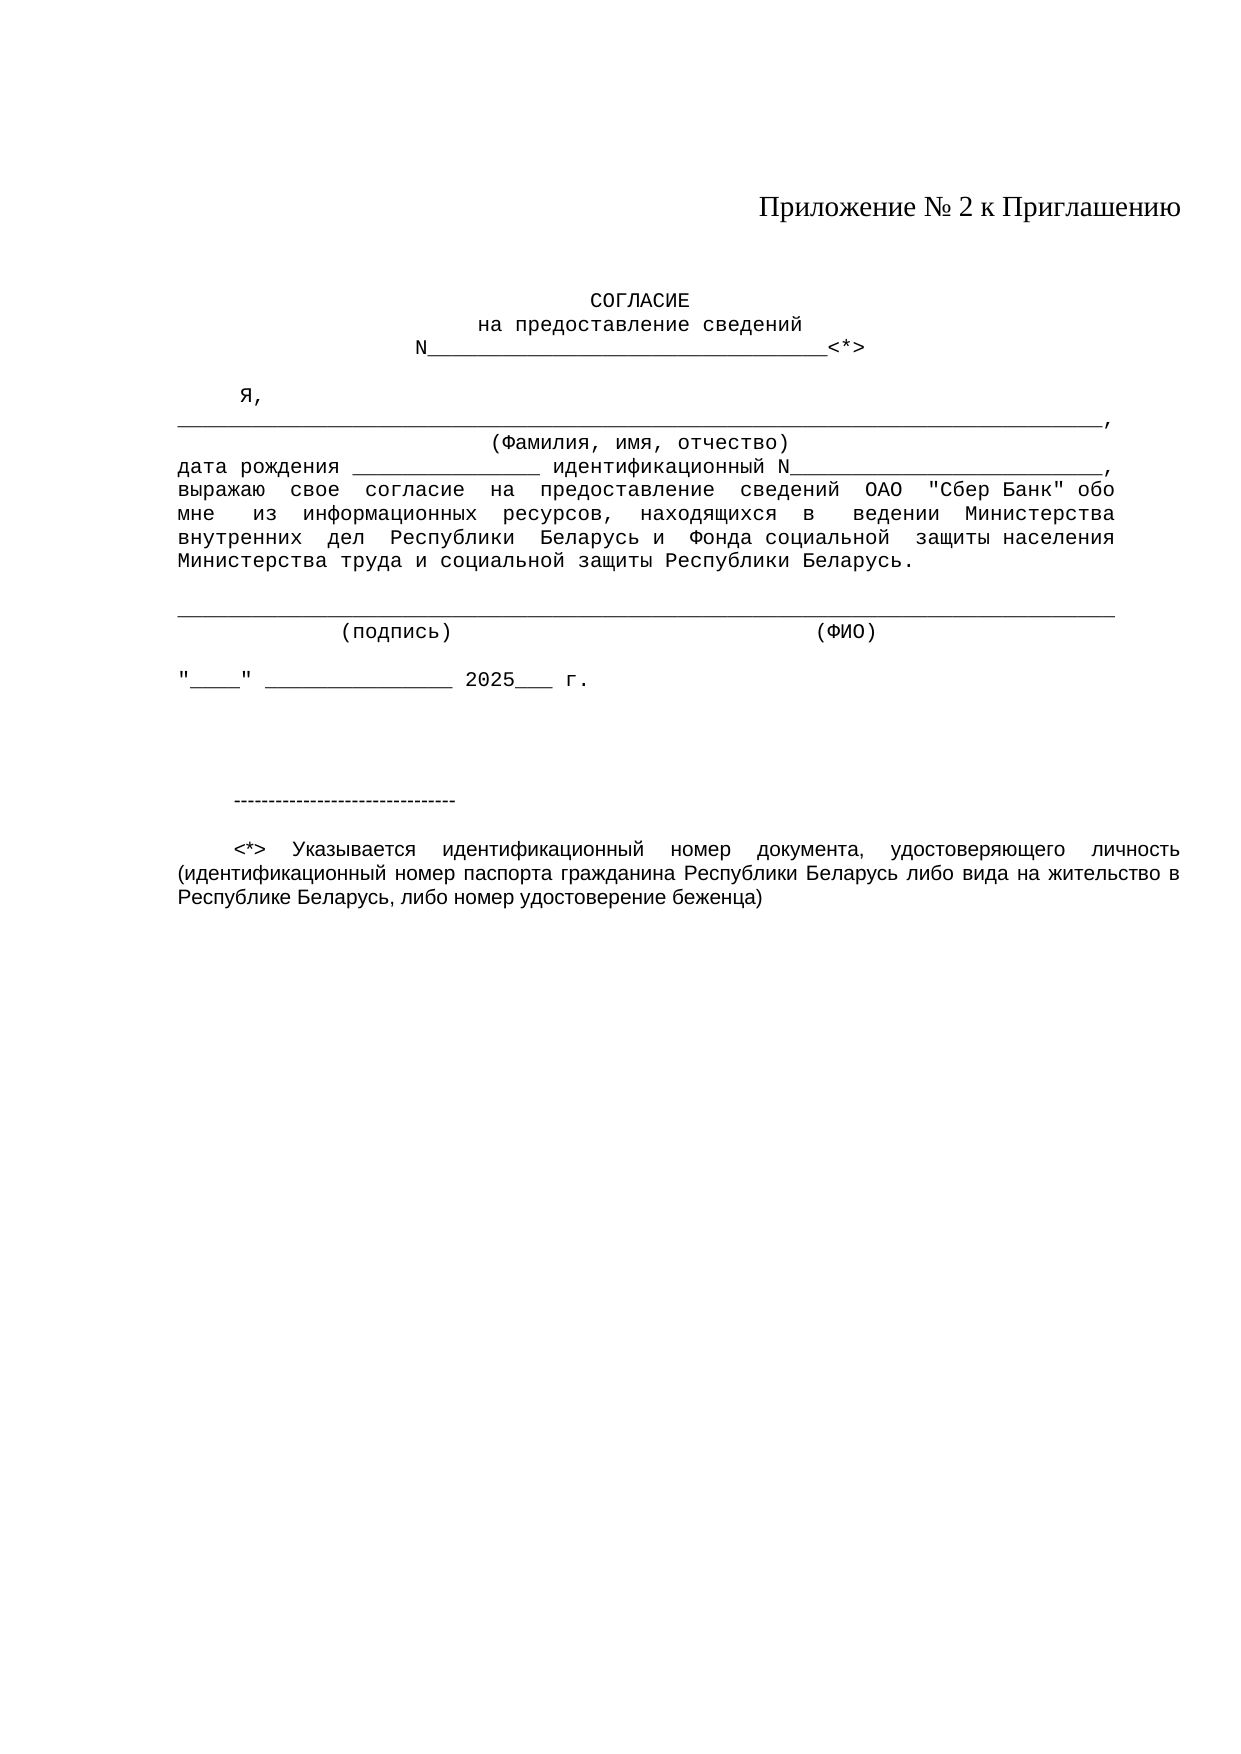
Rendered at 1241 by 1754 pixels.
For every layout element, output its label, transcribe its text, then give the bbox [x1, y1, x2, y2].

text Приложение № 2 к Приглашению [177, 189, 1181, 223]
text <*> Указывается идентификационный номер документа, удостоверяющего личность (идентификационный номер паспорта гражданина Республики Беларусь либо вида на жительство в Республике Беларусь, либо номер удостоверение беженца) [177, 837, 1181, 909]
text "____" _______________ 2025___ г. [177, 668, 1181, 692]
text (Фамилия, имя, отчество) [177, 432, 1181, 456]
text внутренних дел Республики Беларусь и Фонда социальной защиты населения [177, 527, 1181, 550]
text дата рождения _______________ идентификационный N_________________________, [177, 456, 1181, 479]
text -------------------------------- [177, 788, 1181, 812]
text на предоставление сведений [177, 313, 1181, 337]
text N________________________________<*> [177, 337, 1181, 361]
text ___________________________________________________________________________ [177, 598, 1181, 621]
text Я, [177, 385, 1181, 408]
text Министерства труда и социальной защиты Республики Беларусь. [177, 550, 1181, 574]
text выражаю свое согласие на предоставление сведений ОАО "Сбер Банк" обо [177, 479, 1181, 503]
text мне из информационных ресурсов, находящихся в ведении Министерства [177, 503, 1181, 527]
text СОГЛАСИЕ [177, 290, 1181, 313]
text __________________________________________________________________________, [177, 408, 1181, 432]
text (подпись) (ФИО) [177, 621, 1181, 645]
